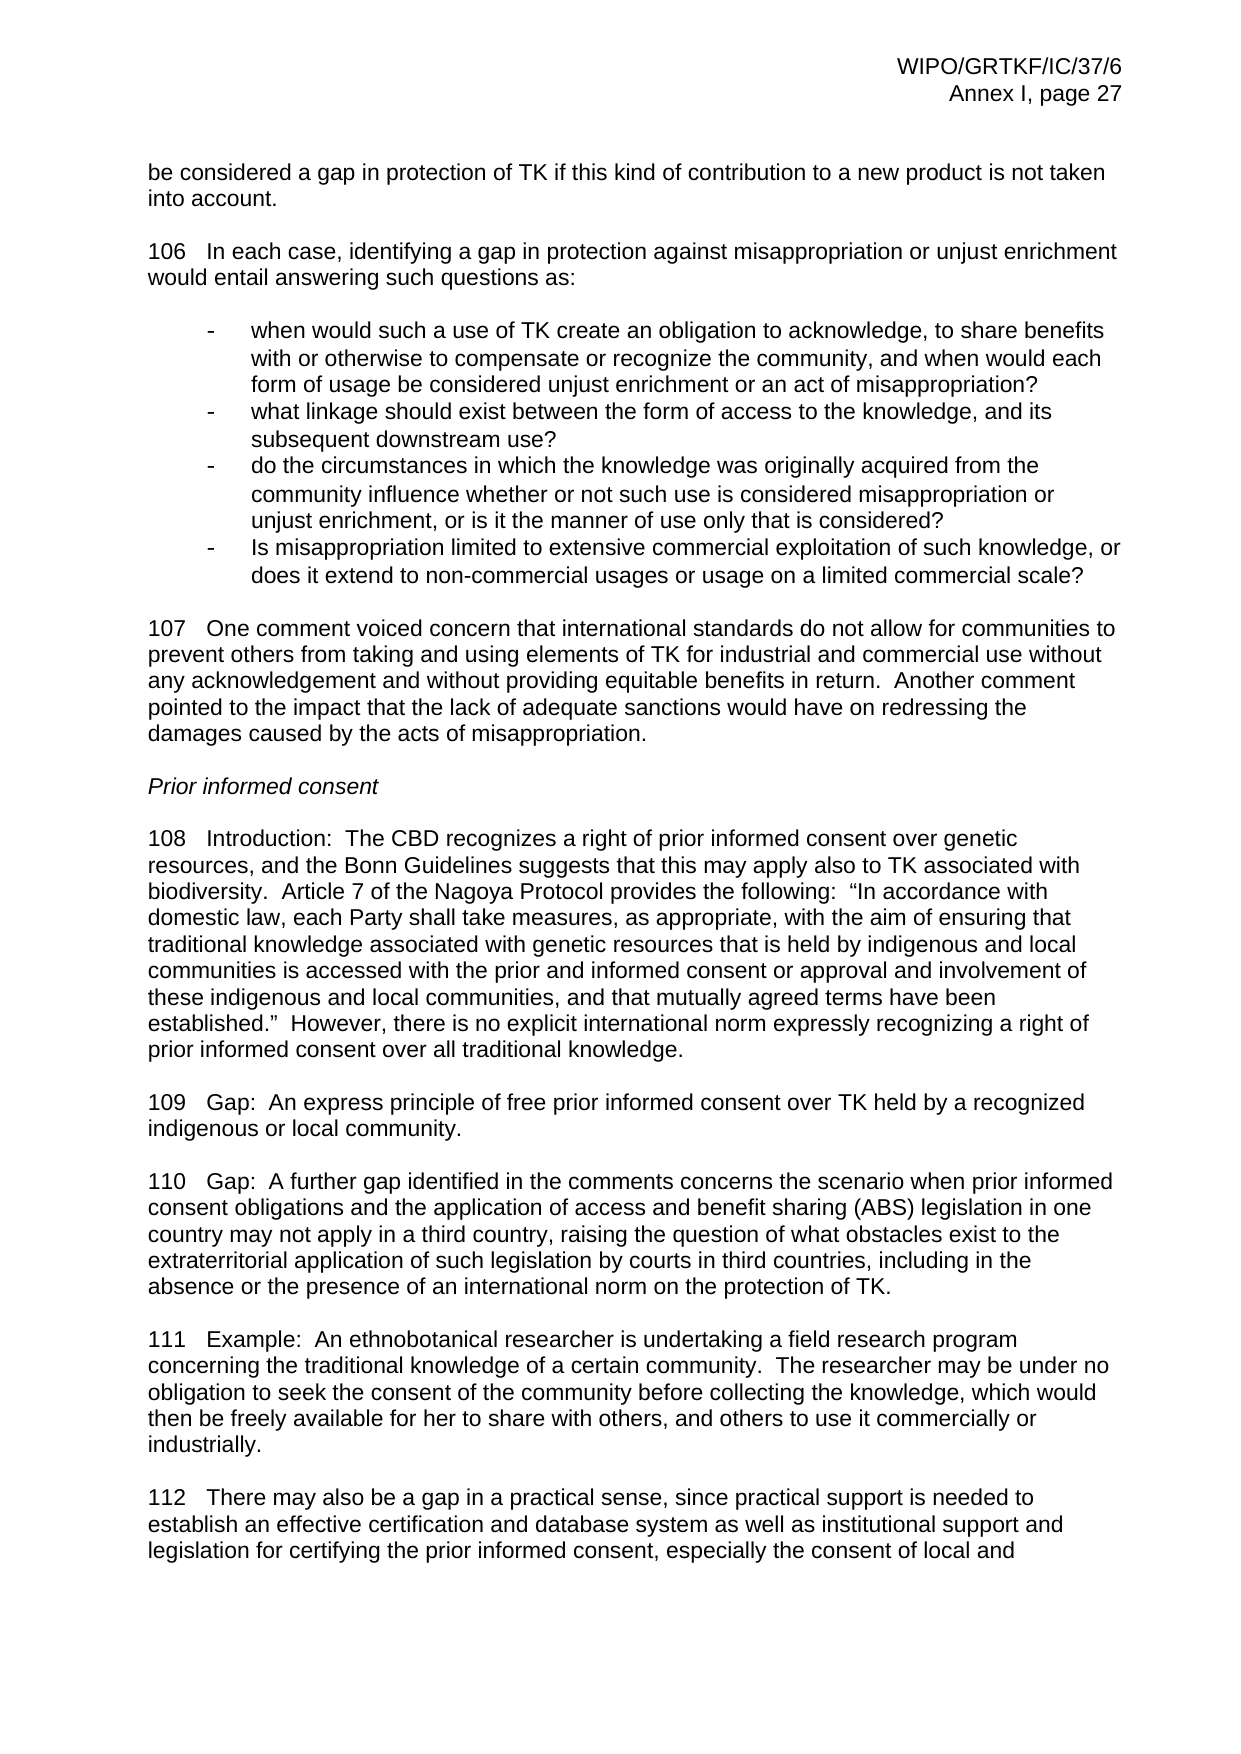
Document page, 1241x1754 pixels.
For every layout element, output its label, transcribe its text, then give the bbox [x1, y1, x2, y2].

text In each case, identifying a gap in protection against misappropriation or unjust enrichment would entail answering such questions as: [148, 238, 1122, 290]
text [148, 1484, 1122, 1563]
text Example: An ethnobotanical researcher is undertaking a field research program concerning the traditional knowledge of a certain community. The researcher may be under no obligation to seek the consent of the community before collecting the knowledge, which would then be freely available for her to share with others, and others to use it commercially or industrially. [148, 1326, 1122, 1458]
list what linkage should exist between the form of access to the knowledge, and its subsequent downstream use? [204, 398, 1122, 452]
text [148, 158, 1122, 211]
list when would such a use of TK create an obligation to acknowledge, to share benefits with or otherwise to compensate or recognize the community, and when would each form of usage be considered unjust enrichment or an act of misappropriation? [204, 317, 1122, 398]
text One comment voiced concern that international standards do not allow for communities to prevent others from taking and using elements of TK for industrial and commercial use without any acknowledgement and without providing equitable benefits in return. Another comment pointed to the impact that the lack of adequate sanctions would have on redressing the damages caused by the acts of misappropriation. [148, 614, 1122, 746]
text Gap: An express principle of free prior informed consent over TK held by a recognized indigenous or local community. [148, 1089, 1122, 1142]
list do the circumstances in which the knowledge was originally acquired from the community influence whether or not such use is considered misappropriation or unjust enrichment, or is it the manner of use only that is considered? [204, 452, 1122, 533]
text Introduction: The CBD recognizes a right of prior informed consent over genetic resources, and the Bonn Guidelines suggests that this may apply also to TK associated with biodiversity. Article 7 of the Nagoya Protocol provides the following: “In accordance with domestic law, each Party shall take measures, as appropriate, with the aim of ensuring that traditional knowledge associated with genetic resources that is held by indigenous and local communities is accessed with the prior and informed consent or approval and involvement of these indigenous and local communities, and that mutually agreed terms have been established.” However, there is no explicit international norm expressly recognizing a right of prior informed consent over all traditional knowledge. [148, 825, 1122, 1062]
list Is misappropriation limited to extensive commercial exploitation of such knowledge, or does it extend to non-commercial usages or usage on a limited commercial scale? [204, 533, 1122, 588]
text Gap: A further gap identified in the comments concerns the scenario when prior informed consent obligations and the application of access and benefit sharing (ABS) legislation in one country may not apply in a third country, raising the question of what obstacles exist to the extraterritorial application of such legislation by courts in third countries, including in the absence or the presence of an international norm on the protection of TK. [148, 1168, 1122, 1300]
text Prior informed consent [148, 773, 1122, 799]
